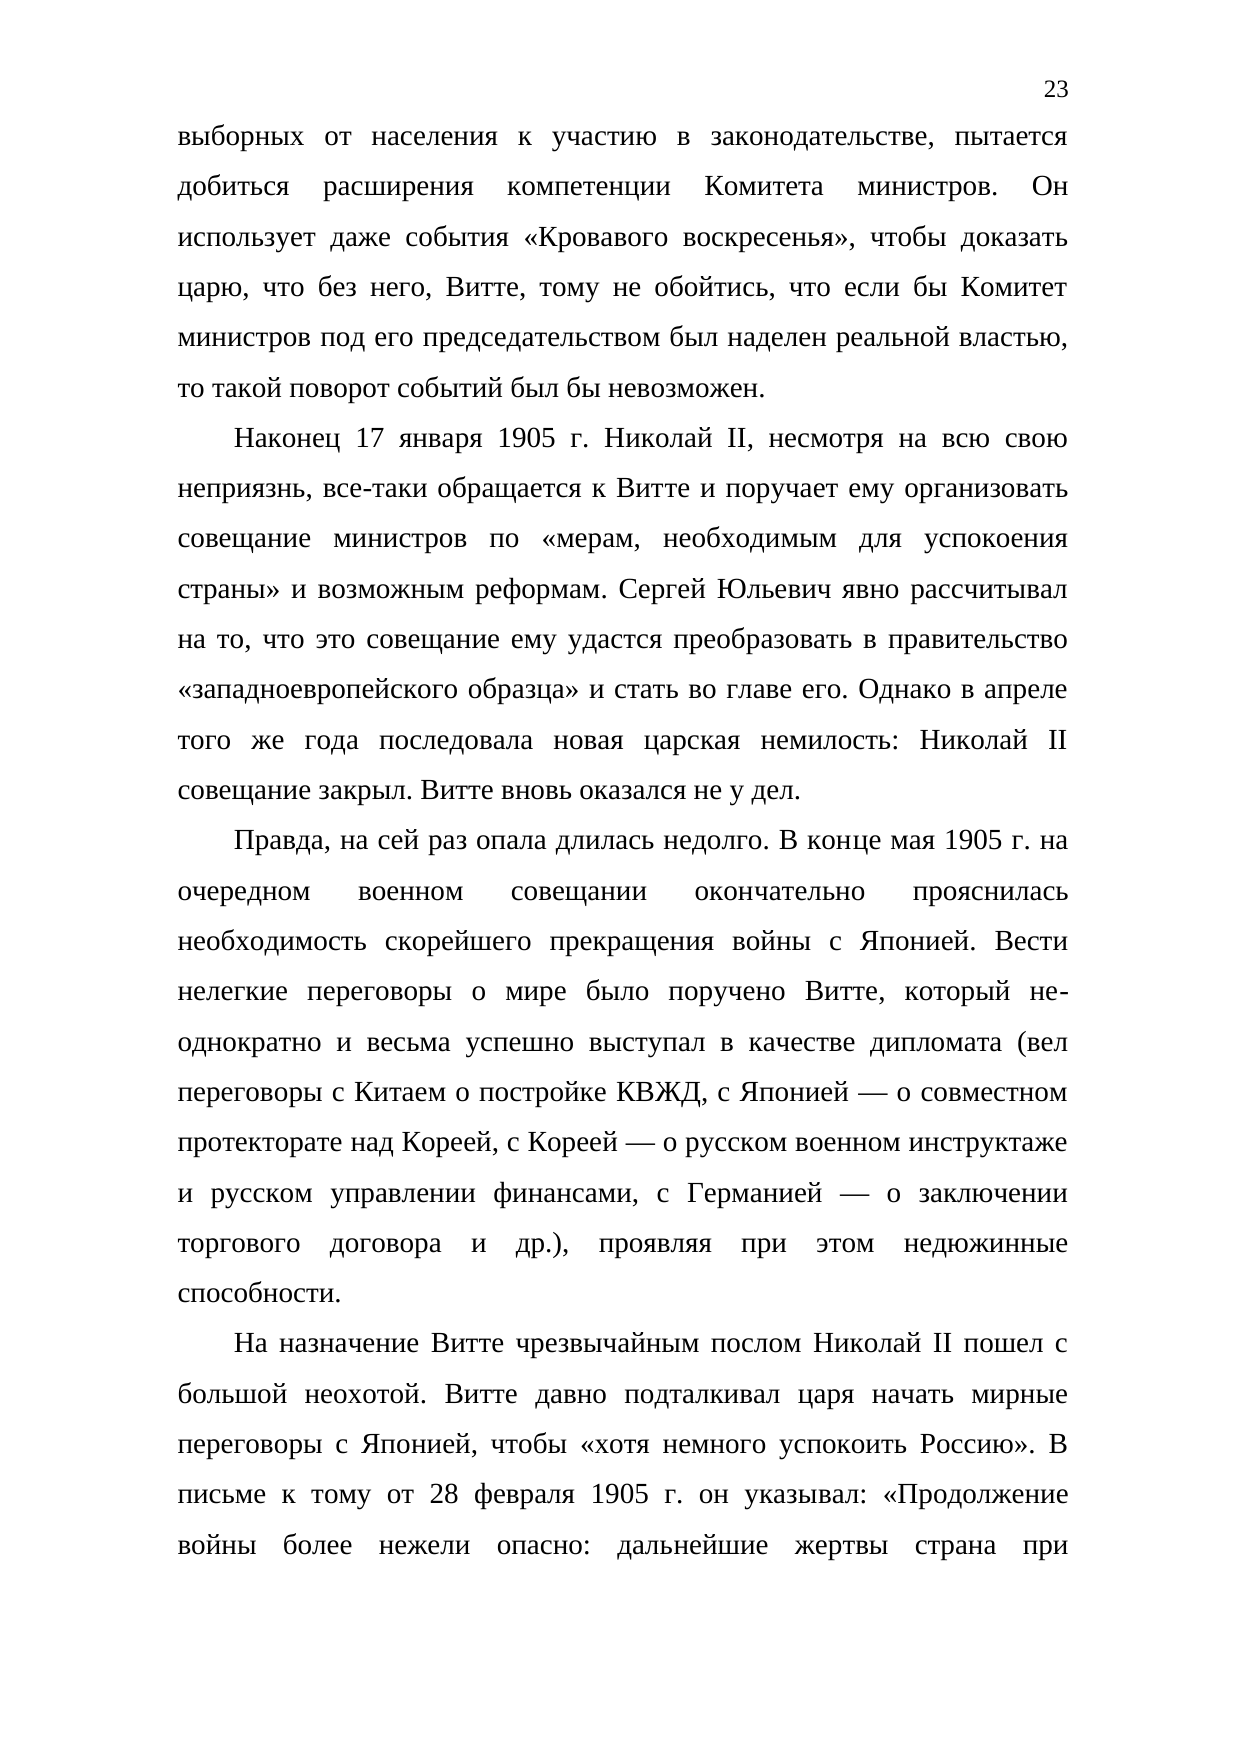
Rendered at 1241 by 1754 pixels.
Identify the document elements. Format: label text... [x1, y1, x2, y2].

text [177, 118, 1069, 403]
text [177, 1326, 1069, 1560]
text Правда, на сей раз опала длилась недолго. В конце мая 1905 г. на очередном военном совещании окончательно прояснилась необходимость скорейшего прекращения войны с Японией. Вести нелегкие переговоры о мире было поручено Витте, который неоднократно и весьма успешно выступал в качестве дипломата (вел переговоры с Китаем о постройке КВЖД, с Японией — о совместном протекторате над Кореей, с Кореей — о русском военном инструктаже и русском управлении финансами, с Германией — о заключении торгового договора и др.), проявляя при этом недюжинные способности. [177, 822, 1069, 1309]
text Наконец 17 января 1905 г. Николай II, несмотря на всю свою неприязнь, все-таки обращается к Витте и поручает ему организовать совещание министров по «мерам, необходимым для успокоения страны» и возможным реформам. Сергей Юльевич явно рассчитывал на то, что это совещание ему удастся преобразовать в правительство «западноевропейского образца» и стать во главе его. Однако в апреле того же года последовала новая царская немилость: Николай II совещание закрыл. Витте вновь оказался не у дел. [177, 420, 1069, 806]
